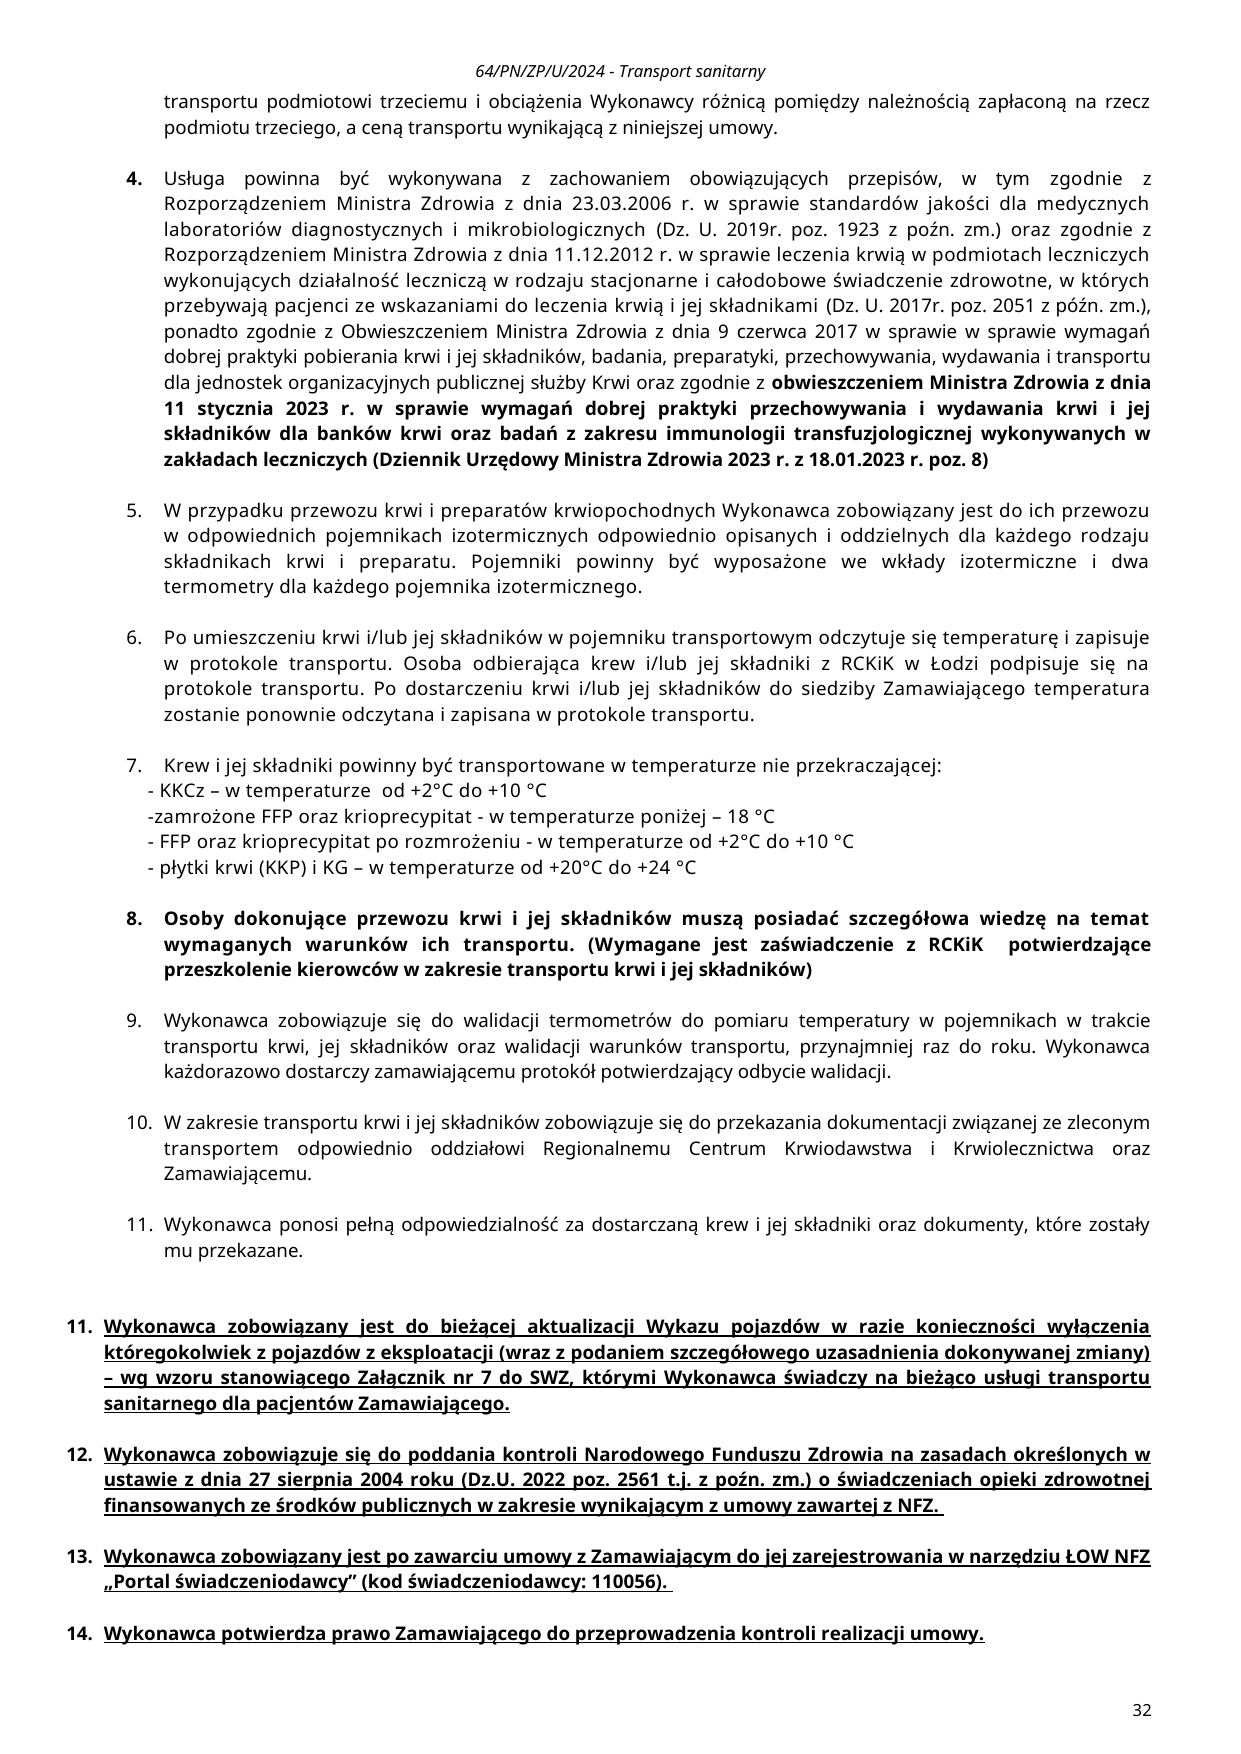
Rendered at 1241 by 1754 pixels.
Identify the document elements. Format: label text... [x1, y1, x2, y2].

text - KKCz – w temperaturze od +2°C do +10 °C [89, 778, 1152, 803]
text - FFP oraz krioprecypitat po rozmrożeniu - w temperaturze od +2°C do +10 °C [89, 829, 1152, 854]
list Wykonawca zobowiązany jest do bieżącej aktualizacji Wykazu pojazdów w razie konieczności wyłączenia któregokolwiek z pojazdów z eksploatacji (wraz z podaniem szczegółowego uzasadnienia dokonywanej zmiany) – wg wzoru stanowiącego Załącznik nr 7 do SWZ, którymi Wykonawca świadczy na bieżąco usługi transportu sanitarnego dla pacjentów Zamawiającego. [66, 1314, 1152, 1416]
list Wykonawca potwierdza prawo Zamawiającego do przeprowadzenia kontroli realizacji umowy. [66, 1620, 1152, 1645]
list W zakresie transportu krwi i jej składników zobowiązuje się do przekazania dokumentacji związanej ze zleconym transportem odpowiednio oddziałowi Regionalnemu Centrum Krwiodawstwa i Krwiolecznictwa oraz Zamawiającemu. [126, 1109, 1152, 1186]
list Wykonawca ponosi pełną odpowiedzialność za dostarczaną krew i jej składniki oraz dokumenty, które zostały mu przekazane. [126, 1212, 1152, 1263]
list Wykonawca zobowiązuje się do poddania kontroli Narodowego Funduszu Zdrowia na zasadach określonych w ustawie z dnia 27 sierpnia 2004 roku (Dz.U. 2022 poz. 2561 t.j. z poźn. zm.) o świadczeniach opieki zdrowotnej finansowanych ze środków publicznych w zakresie wynikającym z umowy zawartej z NFZ. [66, 1441, 1152, 1518]
text - płytki krwi (KKP) i KG – w temperaturze od +20°C do +24 °C [89, 854, 1152, 880]
text -zamrożone FFP oraz krioprecypitat - w temperaturze poniżej – 18 °C [89, 803, 1152, 829]
list Po umieszczeniu krwi i/lub jej składników w pojemniku transportowym odczytuje się temperaturę i zapisuje w protokole transportu. Osoba odbierająca krew i/lub jej składniki z RCKiK w Łodzi podpisuje się na protokole transportu. Po dostarczeniu krwi i/lub jej składników do siedziby Zamawiającego temperatura zostanie ponownie odczytana i zapisana w protokole transportu. [126, 624, 1152, 727]
list W przypadku przewozu krwi i preparatów krwiopochodnych Wykonawca zobowiązany jest do ich przewozu w odpowiednich pojemnikach izotermicznych odpowiednio opisanych i oddzielnych dla każdego rodzaju składnikach krwi i preparatu. Pojemniki powinny być wyposażone we wkłady izotermiczne i dwa termometry dla każdego pojemnika izotermicznego. [126, 497, 1152, 599]
list Krew i jej składniki powinny być transportowane w temperaturze nie przekraczającej: [126, 752, 1152, 778]
list Usługa powinna być wykonywana z zachowaniem obowiązujących przepisów, w tym zgodnie z Rozporządzeniem Ministra Zdrowia z dnia 23.03.2006 r. w sprawie standardów jakości dla medycznych laboratoriów diagnostycznych i mikrobiologicznych (Dz. U. 2019r. poz. 1923 z poźn. zm.) oraz zgodnie z Rozporządzeniem Ministra Zdrowia z dnia 11.12.2012 r. w sprawie leczenia krwią w podmiotach leczniczych wykonujących działalność leczniczą w rodzaju stacjonarne i całodobowe świadczenie zdrowotne, w których przebywają pacjenci ze wskazaniami do leczenia krwią i jej składnikami (Dz. U. 2017r. poz. 2051 z późn. zm.), ponadto zgodnie z Obwieszczeniem Ministra Zdrowia z dnia 9 czerwca 2017 w sprawie w sprawie wymagań dobrej praktyki pobierania krwi i jej składników, badania, preparatyki, przechowywania, wydawania i transportu dla jednostek organizacyjnych publicznej służby Krwi oraz zgodnie z obwieszczeniem Ministra Zdrowia z dnia 11 stycznia 2023 r. w sprawie wymagań dobrej praktyki przechowywania i wydawania krwi i jej składników dla banków krwi oraz badań z zakresu immunologii transfuzjologicznej wykonywanych w zakładach leczniczych (Dziennik Urzędowy Ministra Zdrowia 2023 r. z 18.01.2023 r. poz. 8) [126, 165, 1152, 471]
list Osoby dokonujące przewozu krwi i jej składników muszą posiadać szczegółowa wiedzę na temat wymaganych warunków ich transportu. (Wymagane jest zaświadczenie z RCKiK potwierdzające przeszkolenie kierowców w zakresie transportu krwi i jej składników) [126, 905, 1152, 982]
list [126, 89, 1152, 140]
list Wykonawca zobowiązuje się do walidacji termometrów do pomiaru temperatury w pojemnikach w trakcie transportu krwi, jej składników oraz walidacji warunków transportu, przynajmniej raz do roku. Wykonawca każdorazowo dostarczy zamawiającemu protokół potwierdzający odbycie walidacji. [126, 1007, 1152, 1084]
list Wykonawca zobowiązany jest po zawarciu umowy z Zamawiającym do jej zarejestrowania w narzędziu ŁOW NFZ „Portal świadczeniodawcy” (kod świadczeniodawcy: 110056). [66, 1543, 1152, 1594]
